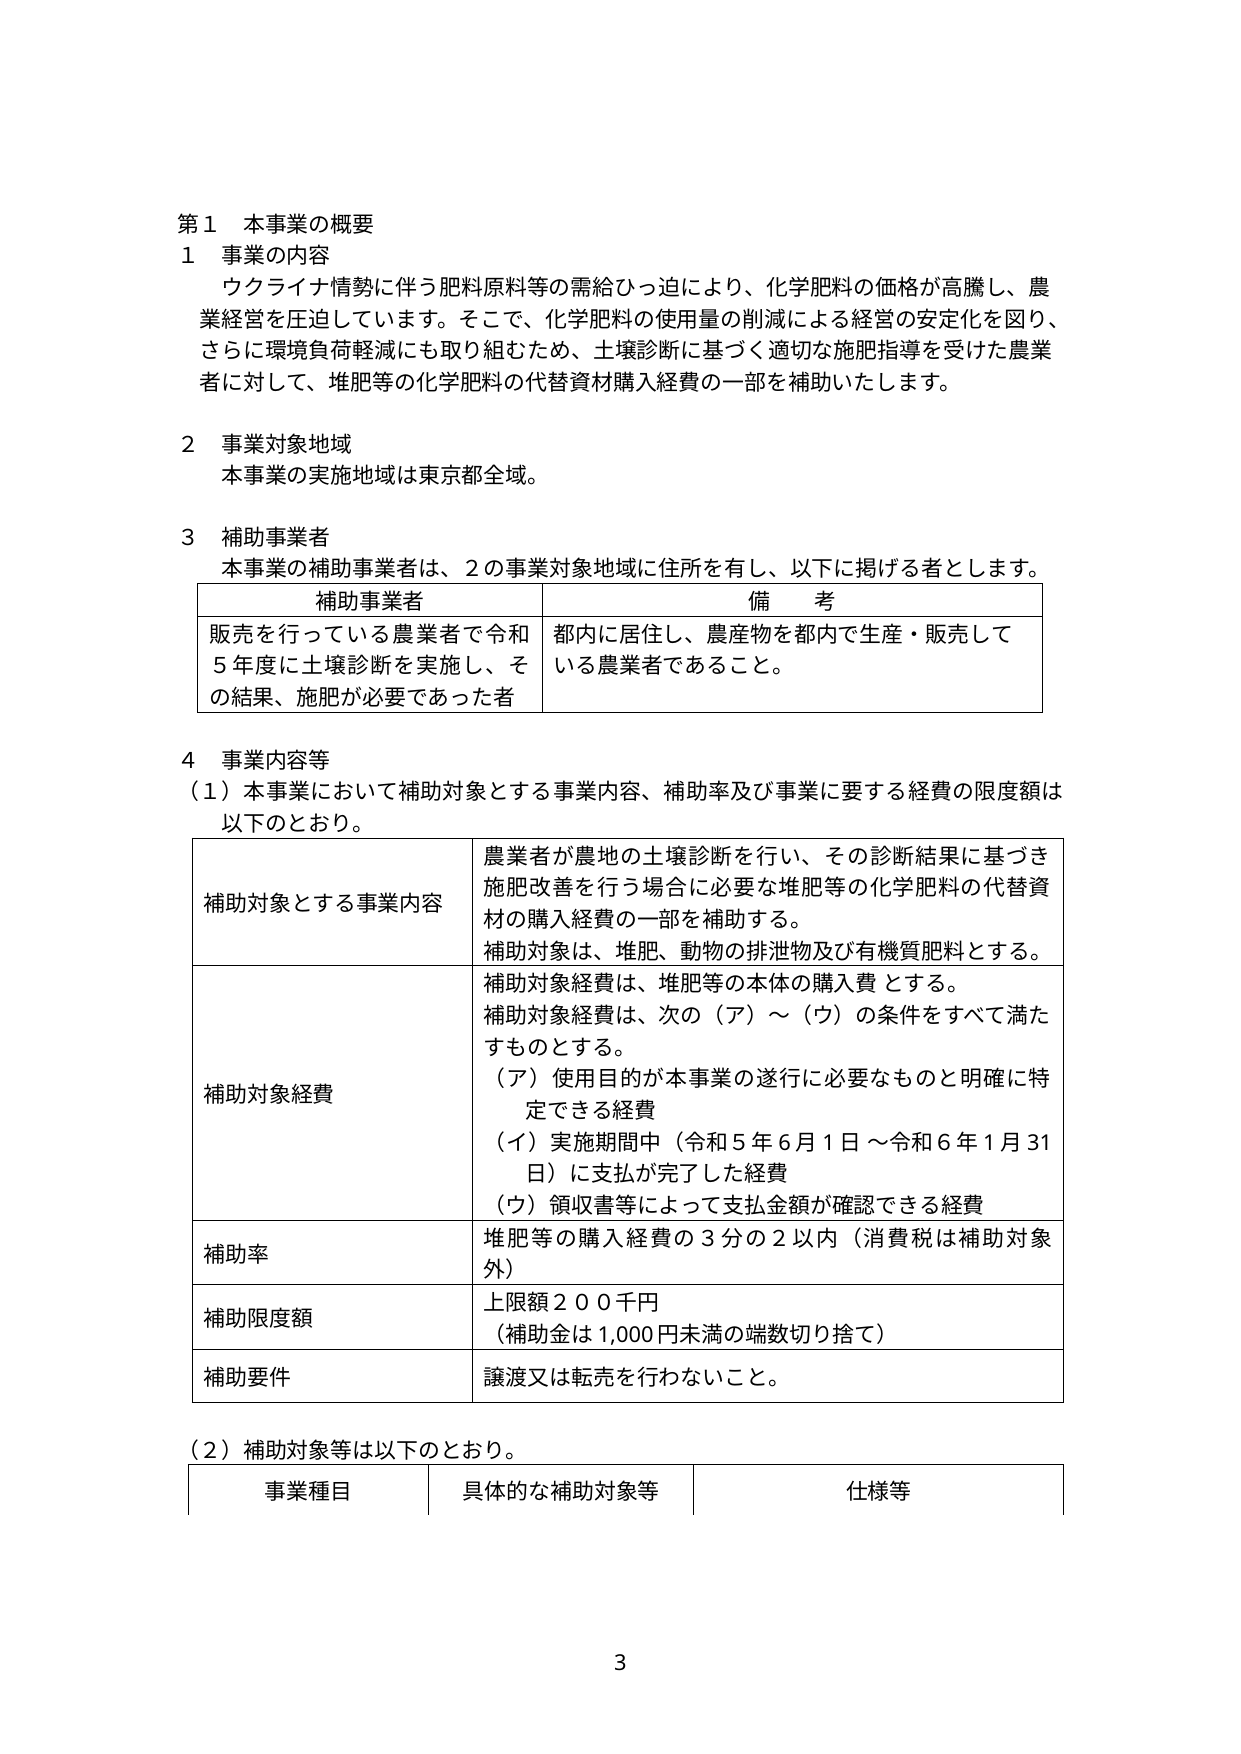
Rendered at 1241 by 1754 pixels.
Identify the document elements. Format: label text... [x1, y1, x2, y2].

table_cell 補助対象経費 [193, 966, 472, 1220]
text ３ 補助事業者 [177, 520, 1063, 551]
text （２）補助対象等は以下のとおり。 [177, 1433, 1063, 1464]
table_header 補助対象とする事業内容 [193, 839, 472, 965]
text 本事業の補助事業者は、２の事業対象地域に住所を有し、以下に掲げる者とします。 [199, 551, 1063, 583]
table_header 事業種目 [189, 1465, 428, 1515]
table_cell 補助対象経費は、堆肥等の本体の購入費 とする。 補助対象経費は、次の（ア）～（ウ）の条件をすべて満たすものとする。 （ア）使用目的が本事業の遂行に必要なものと明確に特定できる経費 （イ）実施期間中（令和５年6月1日 ～令和６年1月31日）に支払が完了した経費 （ウ）領収書等によって支払金額が確認できる経費 [473, 966, 1063, 1220]
text 本事業の実施地域は東京都全域。 [199, 458, 1063, 490]
table_header 農業者が農地の土壌診断を行い、その診断結果に基づき施肥改善を行う場合に必要な堆肥等の化学肥料の代替資材の購入経費の一部を補助する。 補助対象は、堆肥、動物の排泄物及び有機質肥料とする。 [473, 839, 1063, 965]
text ウクライナ情勢に伴う肥料原料等の需給ひっ迫により、化学肥料の価格が高騰し、農業経営を圧迫しています。そこで、化学肥料の使用量の削減による経営の安定化を図り、さらに環境負荷軽減にも取り組むため、土壌診断に基づく適切な施肥指導を受けた農業者に対して、堆肥等の化学肥料の代替資材購入経費の一部を補助いたします。 [199, 270, 1063, 397]
table_cell 販売を行っている農業者で令和５年度に土壌診断を実施し、その結果、施肥が必要であった者 [198, 617, 542, 712]
table_header 補助事業者 [198, 584, 542, 616]
text （１）本事業において補助対象とする事業内容、補助率及び事業に要する経費の限度額は以下のとおり。 [177, 774, 1063, 838]
table_cell 補助要件 [193, 1350, 472, 1402]
table_cell 補助限度額 [193, 1285, 472, 1349]
table_cell 補助率 [193, 1221, 472, 1284]
text ２ 事業対象地域 [177, 427, 1063, 458]
table_header 仕様等 [694, 1465, 1063, 1515]
text 第１ 本事業の概要 [177, 207, 1063, 238]
table_cell 堆肥等の購入経費の３分の２以内（消費税は補助対象外） [473, 1221, 1063, 1284]
table_cell 譲渡又は転売を行わないこと。 [473, 1350, 1063, 1402]
table_cell 上限額２００千円 （補助金は1,000円未満の端数切り捨て） [473, 1285, 1063, 1349]
text ４ 事業内容等 [177, 743, 1063, 774]
text １ 事業の内容 [177, 238, 1063, 270]
table_header 具体的な補助対象等 [429, 1465, 693, 1515]
table_cell 都内に居住し、農産物を都内で生産・販売している農業者であること。 [543, 617, 1042, 712]
table_header 備 考 [543, 584, 1042, 616]
